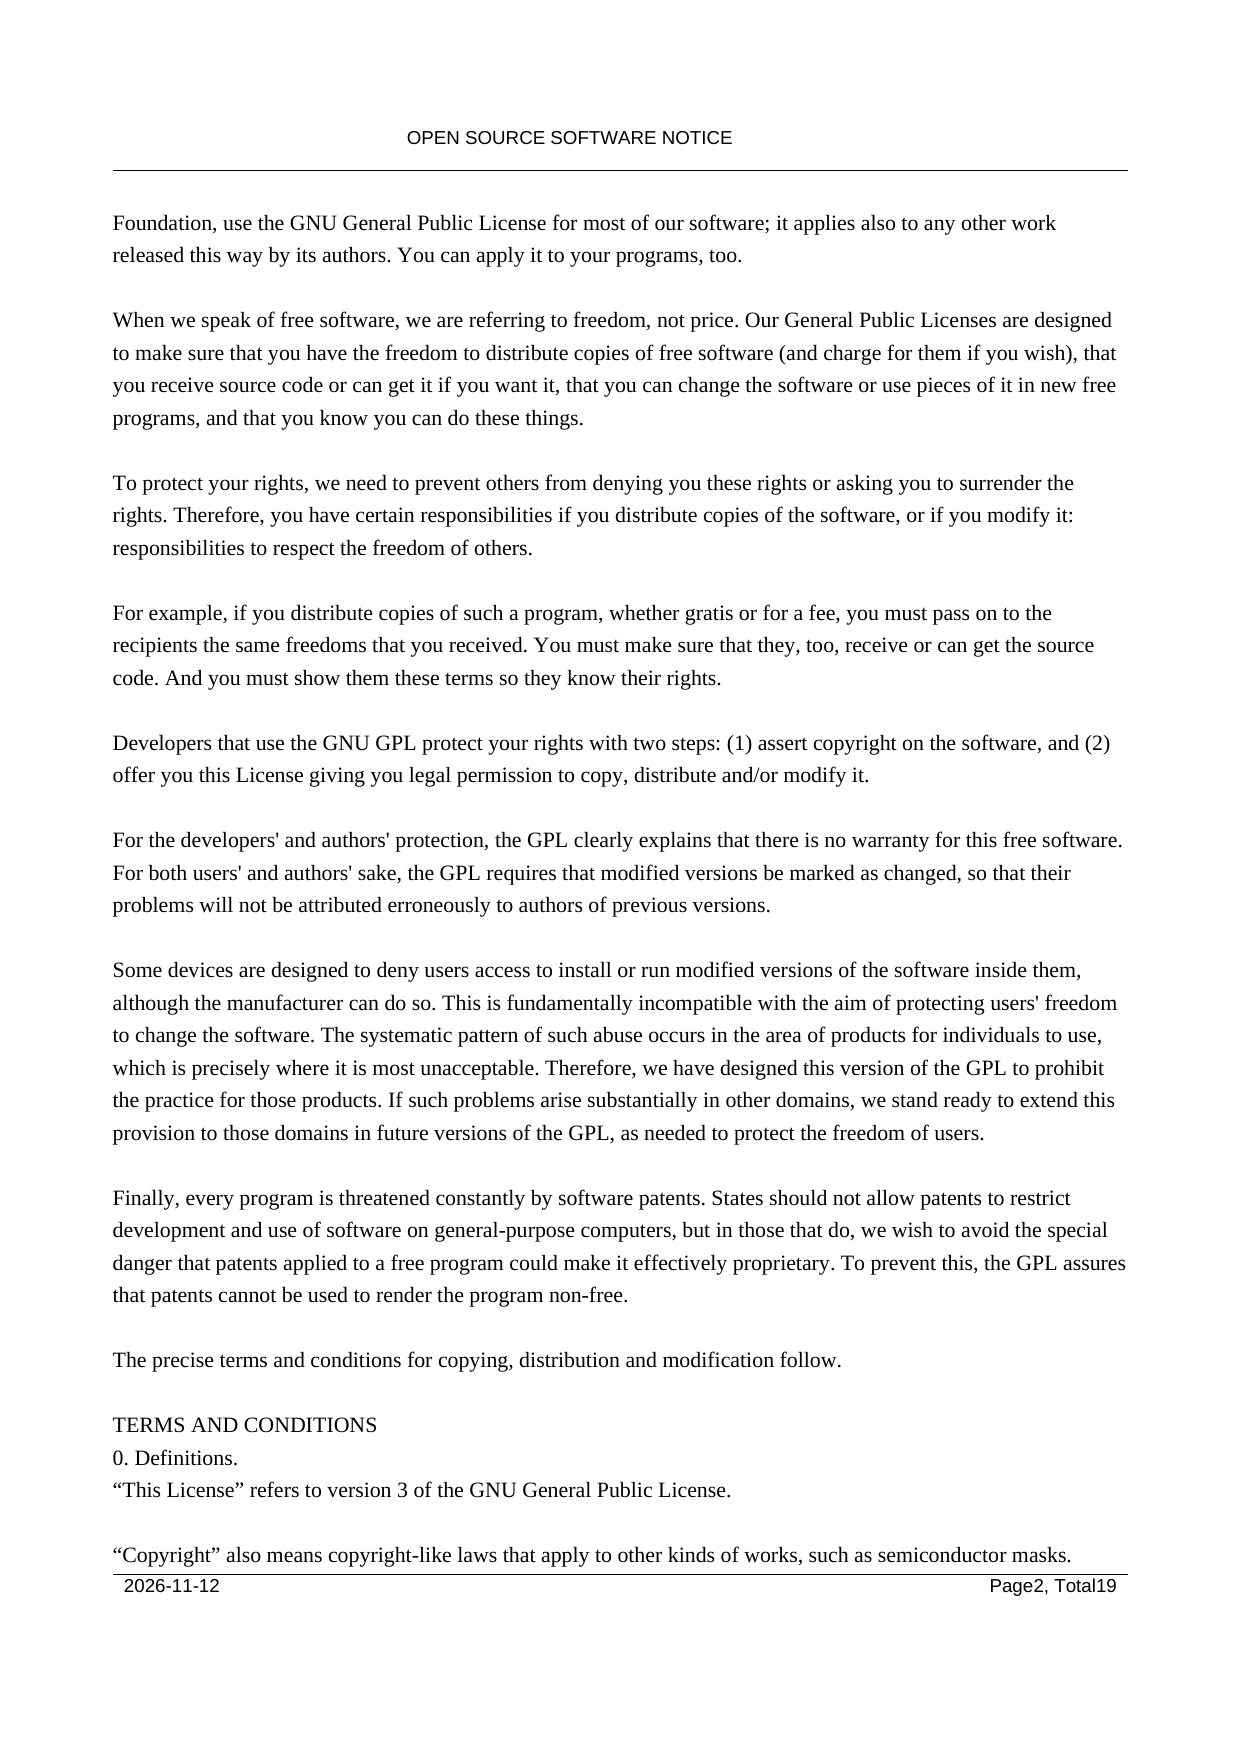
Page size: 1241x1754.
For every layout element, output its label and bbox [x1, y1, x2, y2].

text [112, 206, 1128, 1571]
